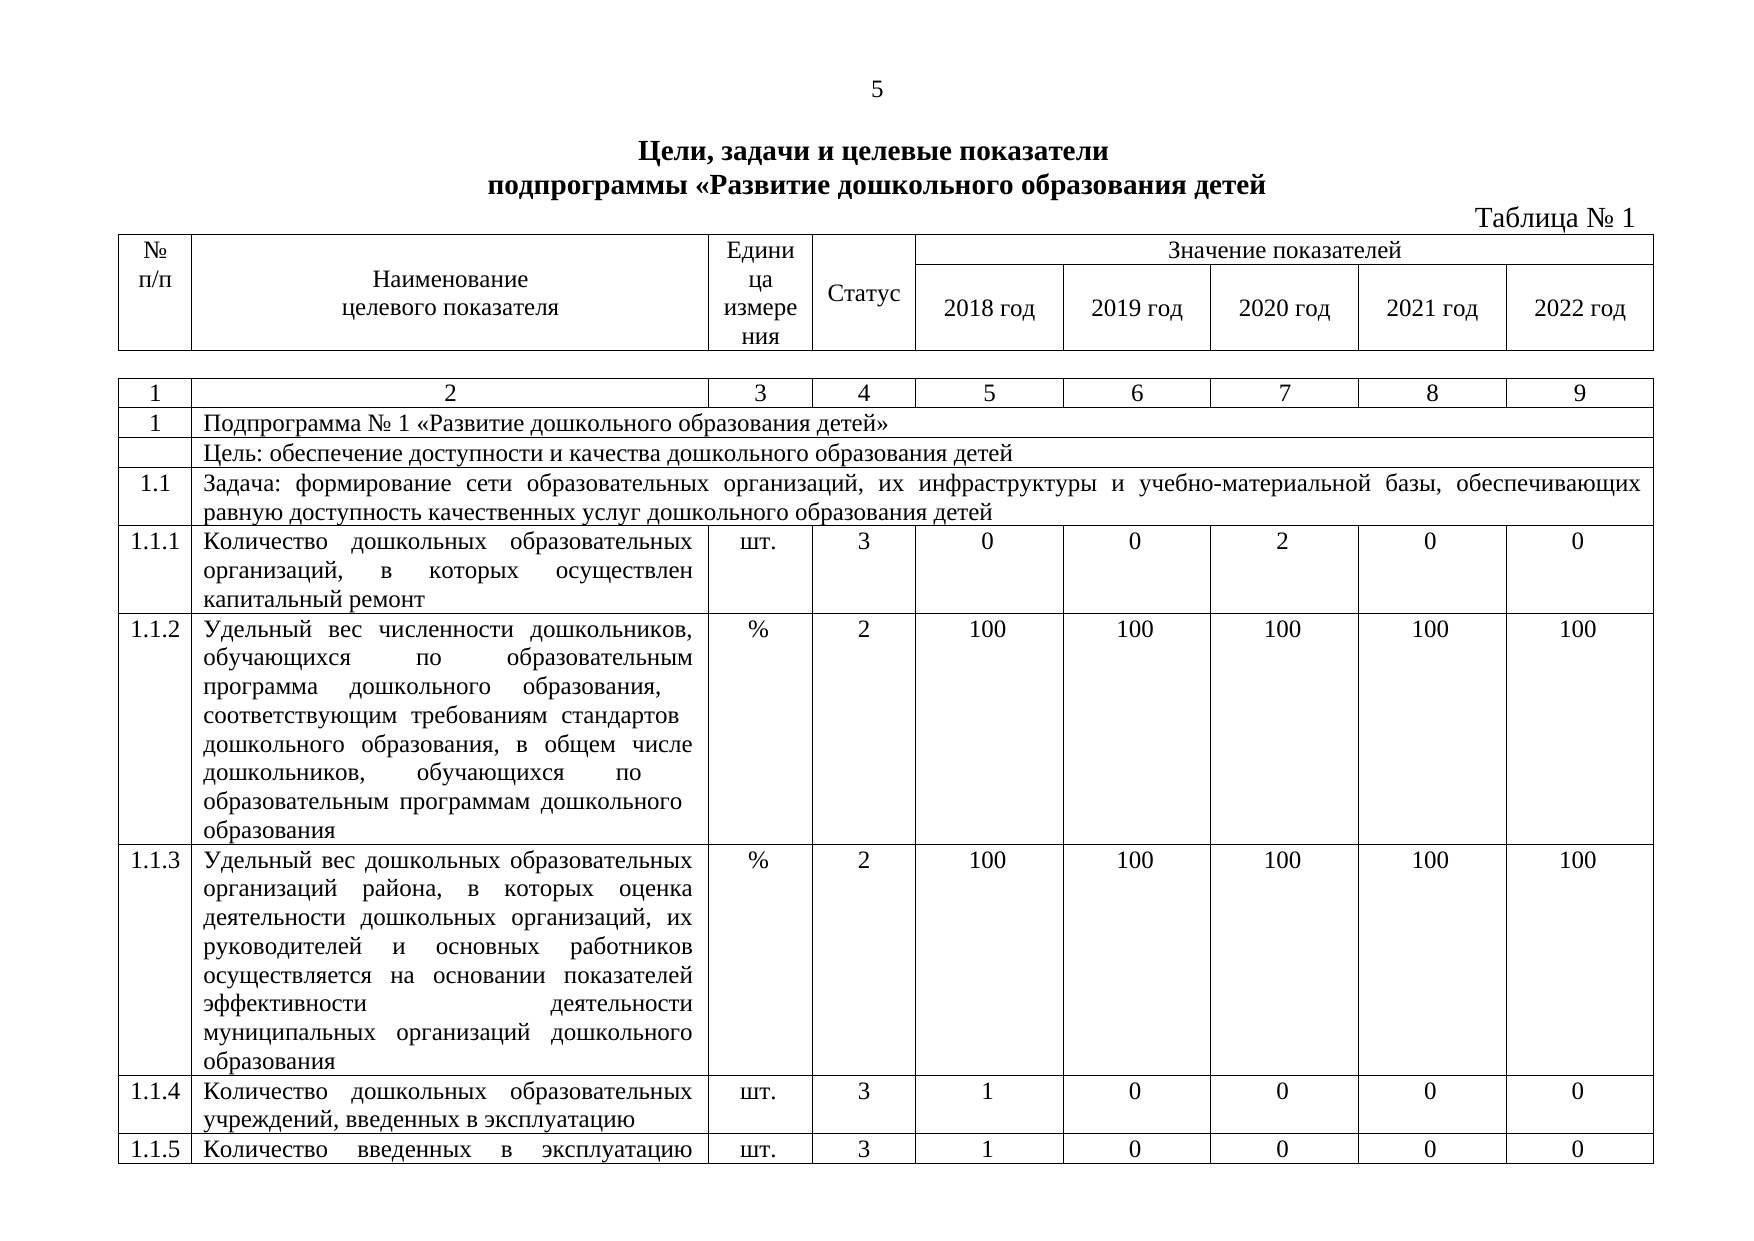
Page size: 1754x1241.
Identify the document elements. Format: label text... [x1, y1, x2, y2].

table_header Наименование целевого показателя [192, 235, 708, 350]
table_cell 100 [1359, 614, 1506, 844]
table_cell 1.1.5 [119, 1134, 191, 1163]
table_cell 0 [1064, 526, 1210, 613]
table_cell Задача: формирование сети образовательных организаций, их инфраструктуры и учебно-материальной базы, обеспечивающих равную доступность качественных услуг дошкольного образования детей [192, 468, 1653, 525]
table_header 2 [192, 379, 708, 407]
table_cell % [709, 845, 812, 1075]
table_cell Количество дошкольных образовательных учреждений, введенных в эксплуатацию [192, 1076, 708, 1133]
table_header 1 [119, 379, 191, 407]
table_cell 3 [813, 1076, 915, 1133]
table_cell 100 [1211, 614, 1358, 844]
table_cell Цель: обеспечение доступности и качества дошкольного образования детей [192, 438, 1653, 467]
table_cell 2020 год [1211, 265, 1358, 350]
table_cell % [709, 614, 812, 844]
table_cell Удельный вес численности дошкольников, обучающихся по образовательным программа дошкольного образования, соответствующим требованиям стандартов дошкольного образования, в общем числе дошкольников, обучающихся по образовательным программам дошкольного образования [192, 614, 708, 844]
table_cell 0 [1359, 1076, 1506, 1133]
table_header Статус [813, 235, 915, 350]
table_cell 100 [1064, 614, 1210, 844]
table_cell 0 [1359, 526, 1506, 613]
table_cell 0 [1507, 1076, 1653, 1133]
table_cell Подпрограмма № 1 «Развитие дошкольного образования детей» [192, 408, 1653, 437]
table_cell 1.1 [119, 468, 191, 525]
table_cell 3 [813, 526, 915, 613]
table_cell Количество дошкольных образовательных организаций, в которых осуществлен капитальный ремонт [192, 526, 708, 613]
text Таблица № 1 [118, 200, 1636, 234]
table_cell 1 [916, 1076, 1063, 1133]
table_cell 1.1.4 [119, 1076, 191, 1133]
table_cell 100 [1211, 845, 1358, 1075]
table_cell 1.1.2 [119, 614, 191, 844]
table_header 4 [813, 379, 915, 407]
table_cell 100 [1064, 845, 1210, 1075]
table_cell 0 [1211, 1076, 1358, 1133]
table_header 6 [1064, 379, 1210, 407]
table_cell 0 [1359, 1134, 1506, 1163]
table_cell 100 [916, 614, 1063, 844]
table_cell 1 [916, 1134, 1063, 1163]
table_cell шт. [709, 526, 812, 613]
table_cell 2 [813, 614, 915, 844]
table_cell 100 [916, 845, 1063, 1075]
table_cell 1.1.1 [119, 526, 191, 613]
table_cell 2022 год [1507, 265, 1653, 350]
table_header 8 [1359, 379, 1506, 407]
table_cell шт. [709, 1134, 812, 1163]
table_cell 100 [1507, 845, 1653, 1075]
table_cell 0 [916, 526, 1063, 613]
text Цели, задачи и целевые показатели подпрограммы «Развитие дошкольного образования детей [118, 133, 1636, 200]
table_cell 0 [1507, 1134, 1653, 1163]
table_cell 0 [1064, 1134, 1210, 1163]
table_cell [119, 438, 191, 467]
table_cell 2 [813, 845, 915, 1075]
table_header № п/п [119, 235, 191, 350]
table_cell 2018 год [916, 265, 1063, 350]
table_header 9 [1507, 379, 1653, 407]
table_cell шт. [709, 1076, 812, 1133]
table_cell 2 [1211, 526, 1358, 613]
table_header 5 [916, 379, 1063, 407]
table_cell 100 [1359, 845, 1506, 1075]
table_cell 2021 год [1359, 265, 1506, 350]
table_header 7 [1211, 379, 1358, 407]
table_cell 3 [813, 1134, 915, 1163]
table_cell 1.1.3 [119, 845, 191, 1075]
table_cell Удельный вес дошкольных образовательных организаций района, в которых оценка деятельности дошкольных организаций, их руководителей и основных работников осуществляется на основании показателей эффективности деятельности муниципальных организаций дошкольного образования [192, 845, 708, 1075]
table_cell 0 [1211, 1134, 1358, 1163]
table_cell 100 [1507, 614, 1653, 844]
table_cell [192, 1134, 708, 1163]
table_cell 0 [1064, 1076, 1210, 1133]
table_header Значение показателей [916, 235, 1653, 264]
table_cell 1 [119, 408, 191, 437]
table_cell 2019 год [1064, 265, 1210, 350]
table_header Единица измерения [709, 235, 812, 350]
table_header 3 [709, 379, 812, 407]
table_cell 0 [1507, 526, 1653, 613]
